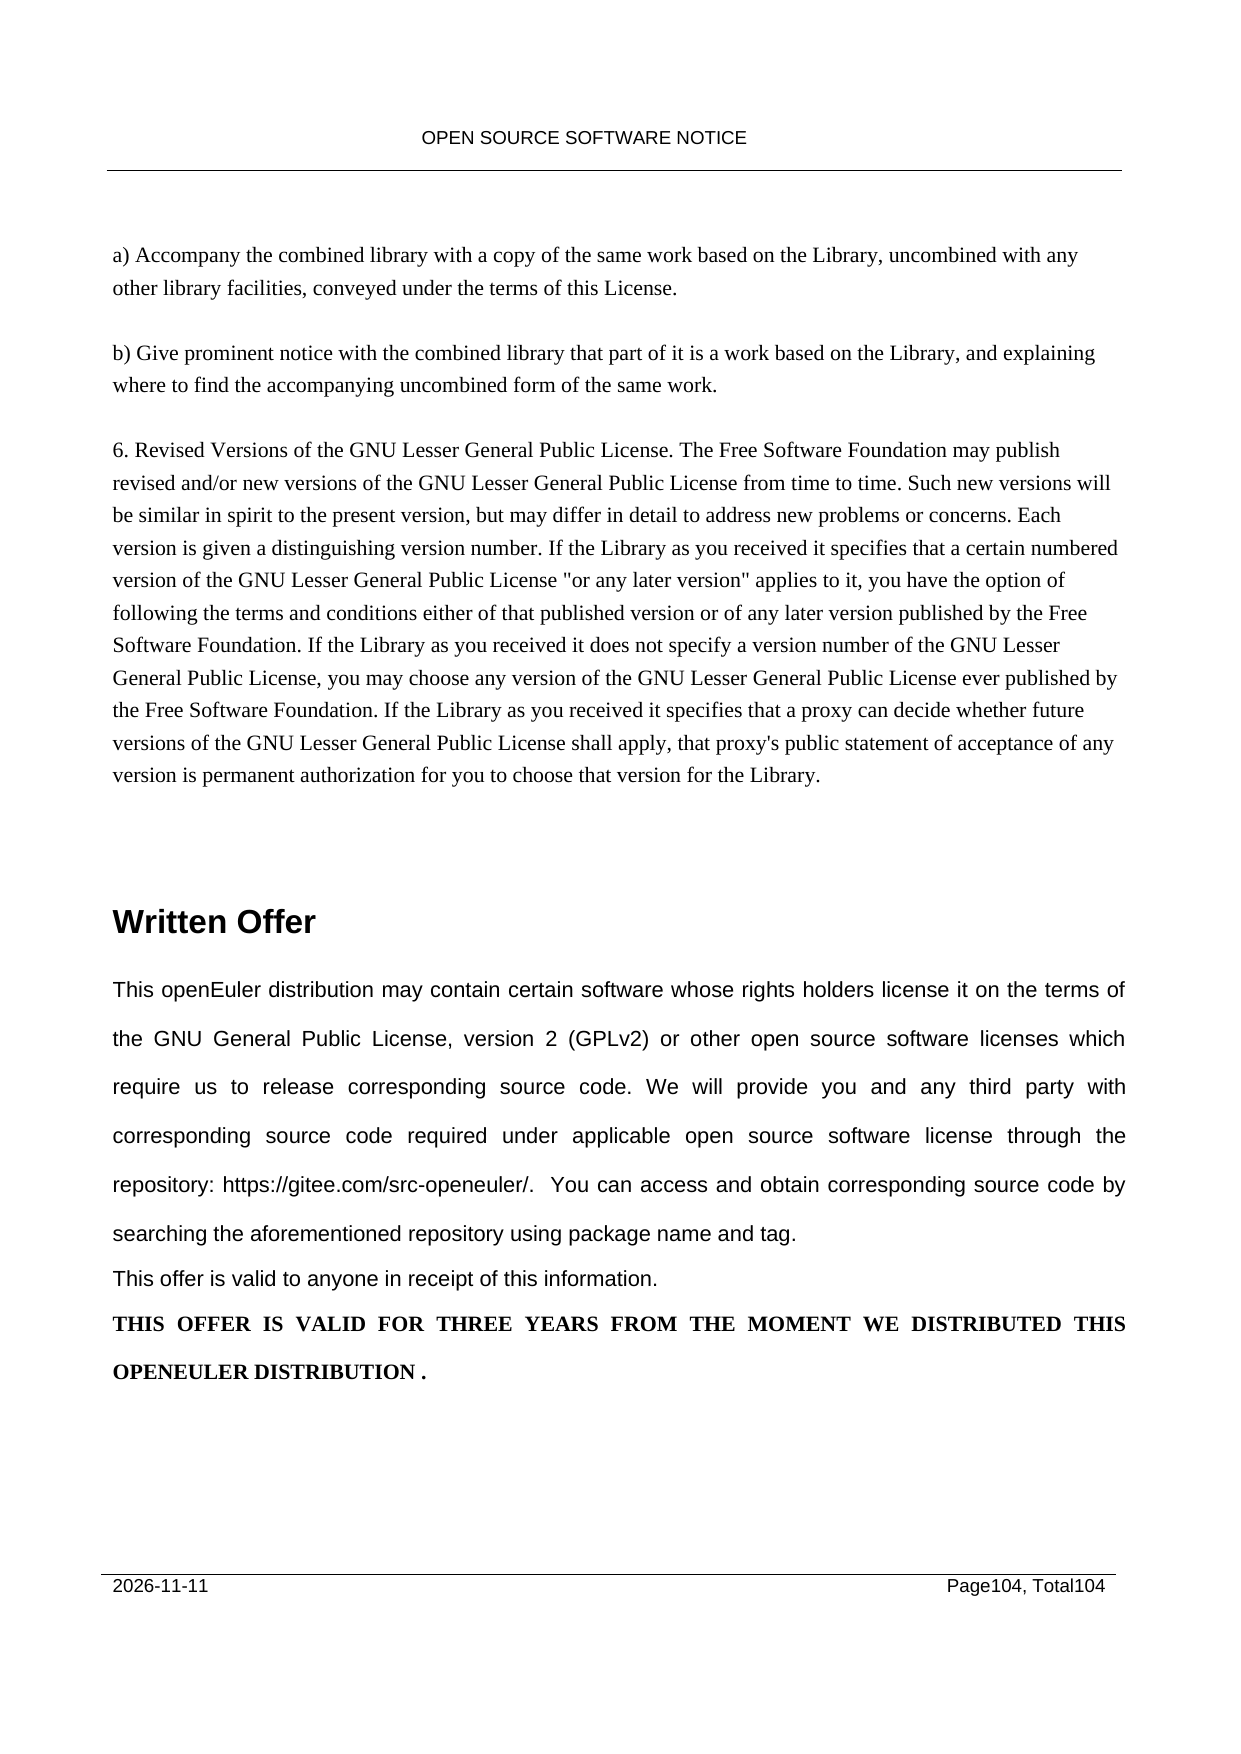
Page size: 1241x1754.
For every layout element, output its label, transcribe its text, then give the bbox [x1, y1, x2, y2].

text Written Offer [112, 889, 1128, 954]
text THIS OFFER IS VALID FOR THREE YEARS FROM THE MOMENT WE DISTRIBUTED THIS OPENEULER DISTRIBUTION . [112, 1307, 1128, 1388]
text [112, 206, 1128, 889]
text This openEuler distribution may contain certain software whose rights holders license it on the terms of the GNU General Public License, version 2 (GPLv2) or other open source software licenses which require us to release corresponding source code. We will provide you and any third party with corresponding source code required under applicable open source software license through the repository: https://gitee.com/src-openeuler/. You can access and obtain corresponding source code by searching the aforementioned repository using package name and tag. [112, 973, 1128, 1249]
text This offer is valid to anyone in receipt of this information. [112, 1262, 1128, 1294]
